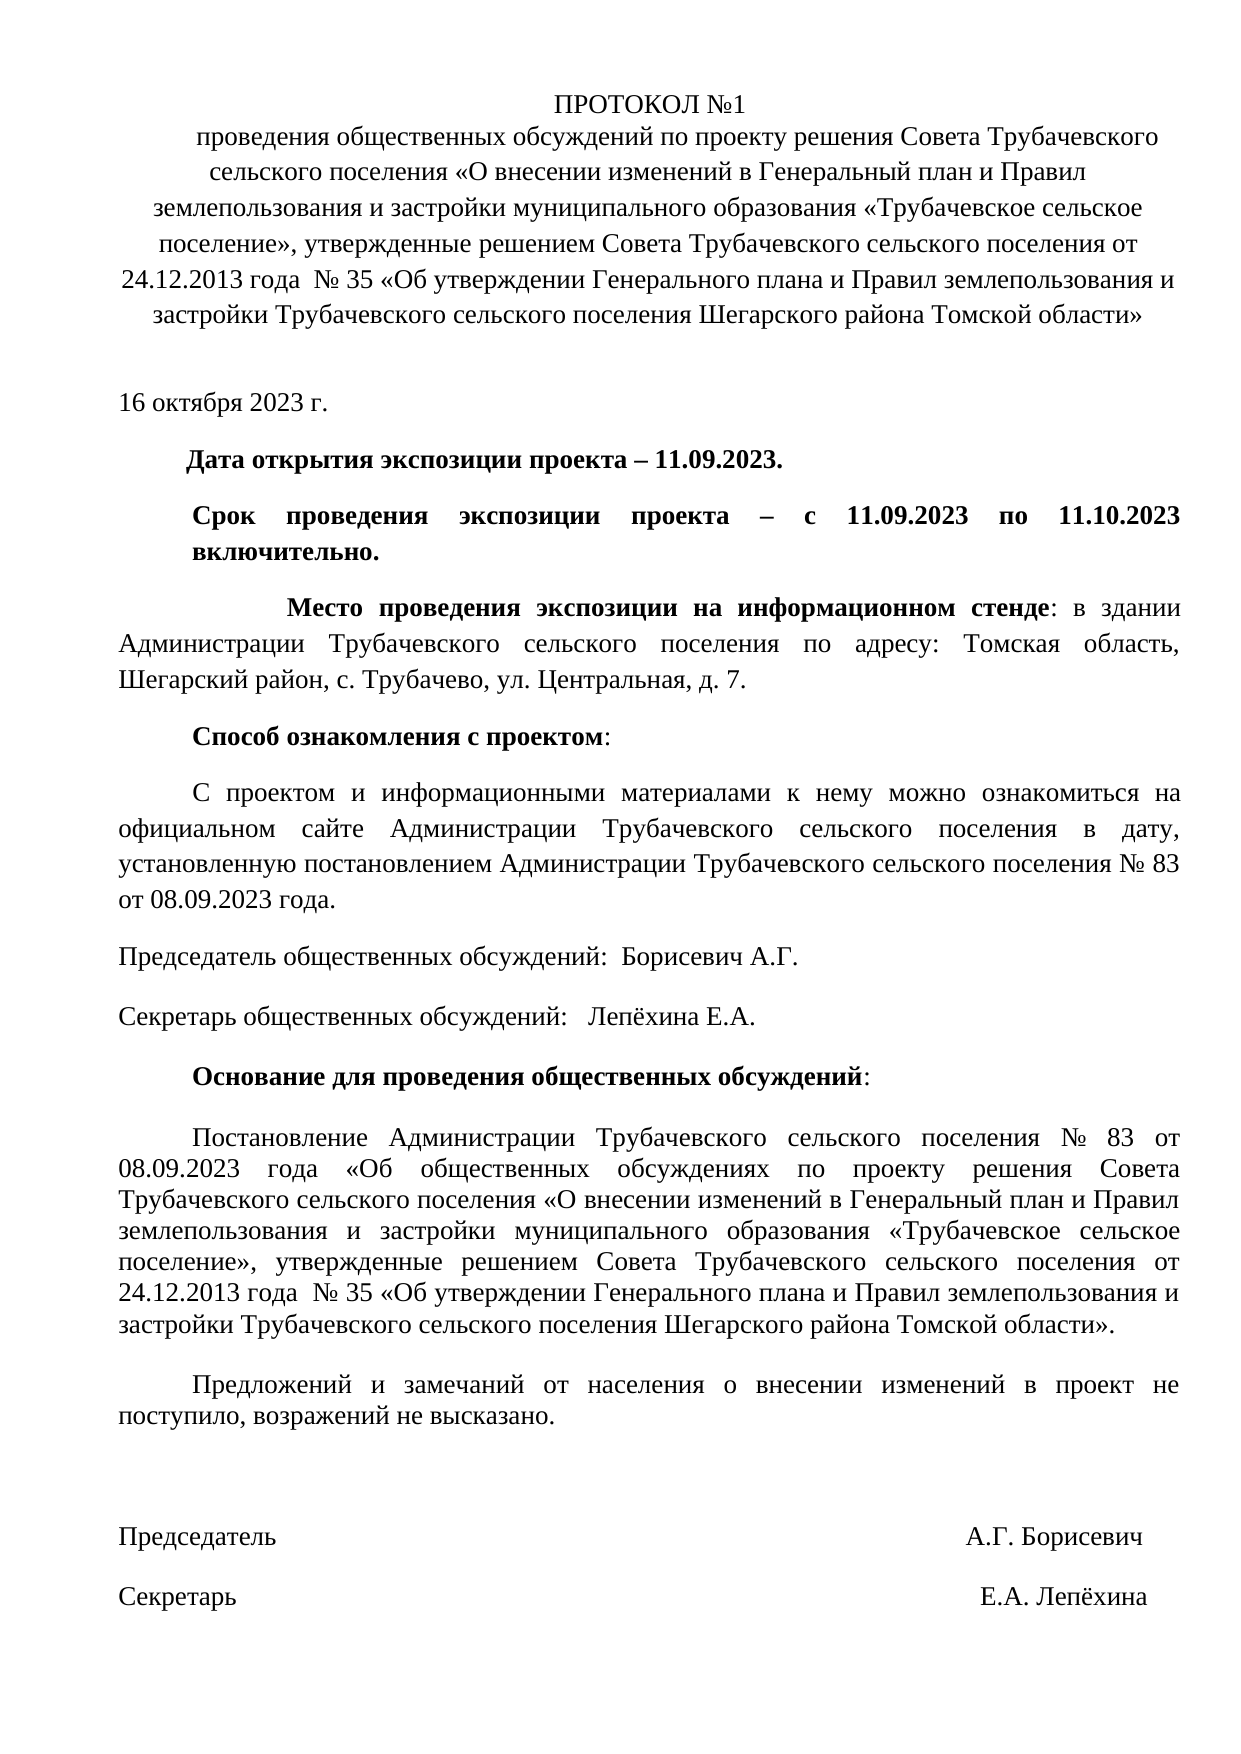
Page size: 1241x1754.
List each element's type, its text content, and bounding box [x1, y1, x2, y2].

text Способ ознакомления с проектом: [118, 719, 1181, 751]
text Постановление Администрации Трубачевского сельского поселения № 83 от 08.09.2023 года «Об общественных обсуждениях по проекту решения Совета Трубачевского сельского поселения «О внесении изменений в Генеральный план и Правил землепользования и застройки муниципального образования «Трубачевское сельское поселение», утвержденные решением Совета Трубачевского сельского поселения от 24.12.2013 года № 35 «Об утверждении Генерального плана и Правил землепользования и застройки Трубачевского сельского поселения Шегарского района Томской области». [118, 1121, 1181, 1339]
text Секретарь Е.А. Лепёхина [118, 1580, 1181, 1611]
text Председатель общественных обсуждений: Борисевич А.Г. [118, 940, 1181, 971]
text Секретарь общественных обсуждений: Лепёхина Е.А. [118, 1000, 1181, 1031]
text Председатель А.Г. Борисевич [118, 1520, 1181, 1551]
text Основание для проведения общественных обсуждений: [118, 1061, 1181, 1092]
text Предложений и замечаний от населения о внесении изменений в проект не поступило, возражений не высказано. [118, 1368, 1181, 1430]
text С проектом и информационными материалами к нему можно ознакомиться на официальном сайте Администрации Трубачевского сельского поселения в дату, установленную постановлением Администрации Трубачевского сельского поселения № 83 от 08.09.2023 года. [118, 776, 1181, 914]
text ПРОТОКОЛ №1 [118, 89, 1181, 120]
text проведения общественных обсуждений по проекту решения Совета Трубачевского сельского поселения «О внесении изменений в Генеральный план и Правил землепользования и застройки муниципального образования «Трубачевское сельское поселение», утвержденные решением Совета Трубачевского сельского поселения от 24.12.2013 года № 35 «Об утверждении Генерального плана и Правил землепользования и застройки Трубачевского сельского поселения Шегарского района Томской области» [118, 120, 1178, 329]
text Дата открытия экспозиции проекта – 11.09.2023. [118, 443, 1181, 474]
text Место проведения экспозиции на информационном стенде: в здании Администрации Трубачевского сельского поселения по адресу: Томская область, Шегарский район, с. Трубачево, ул. Центральная, д. 7. [118, 592, 1181, 694]
text 16 октября 2023 г. [118, 386, 1181, 417]
text Срок проведения экспозиции проекта – с 11.09.2023 по 11.10.2023 включительно. [192, 499, 1181, 566]
